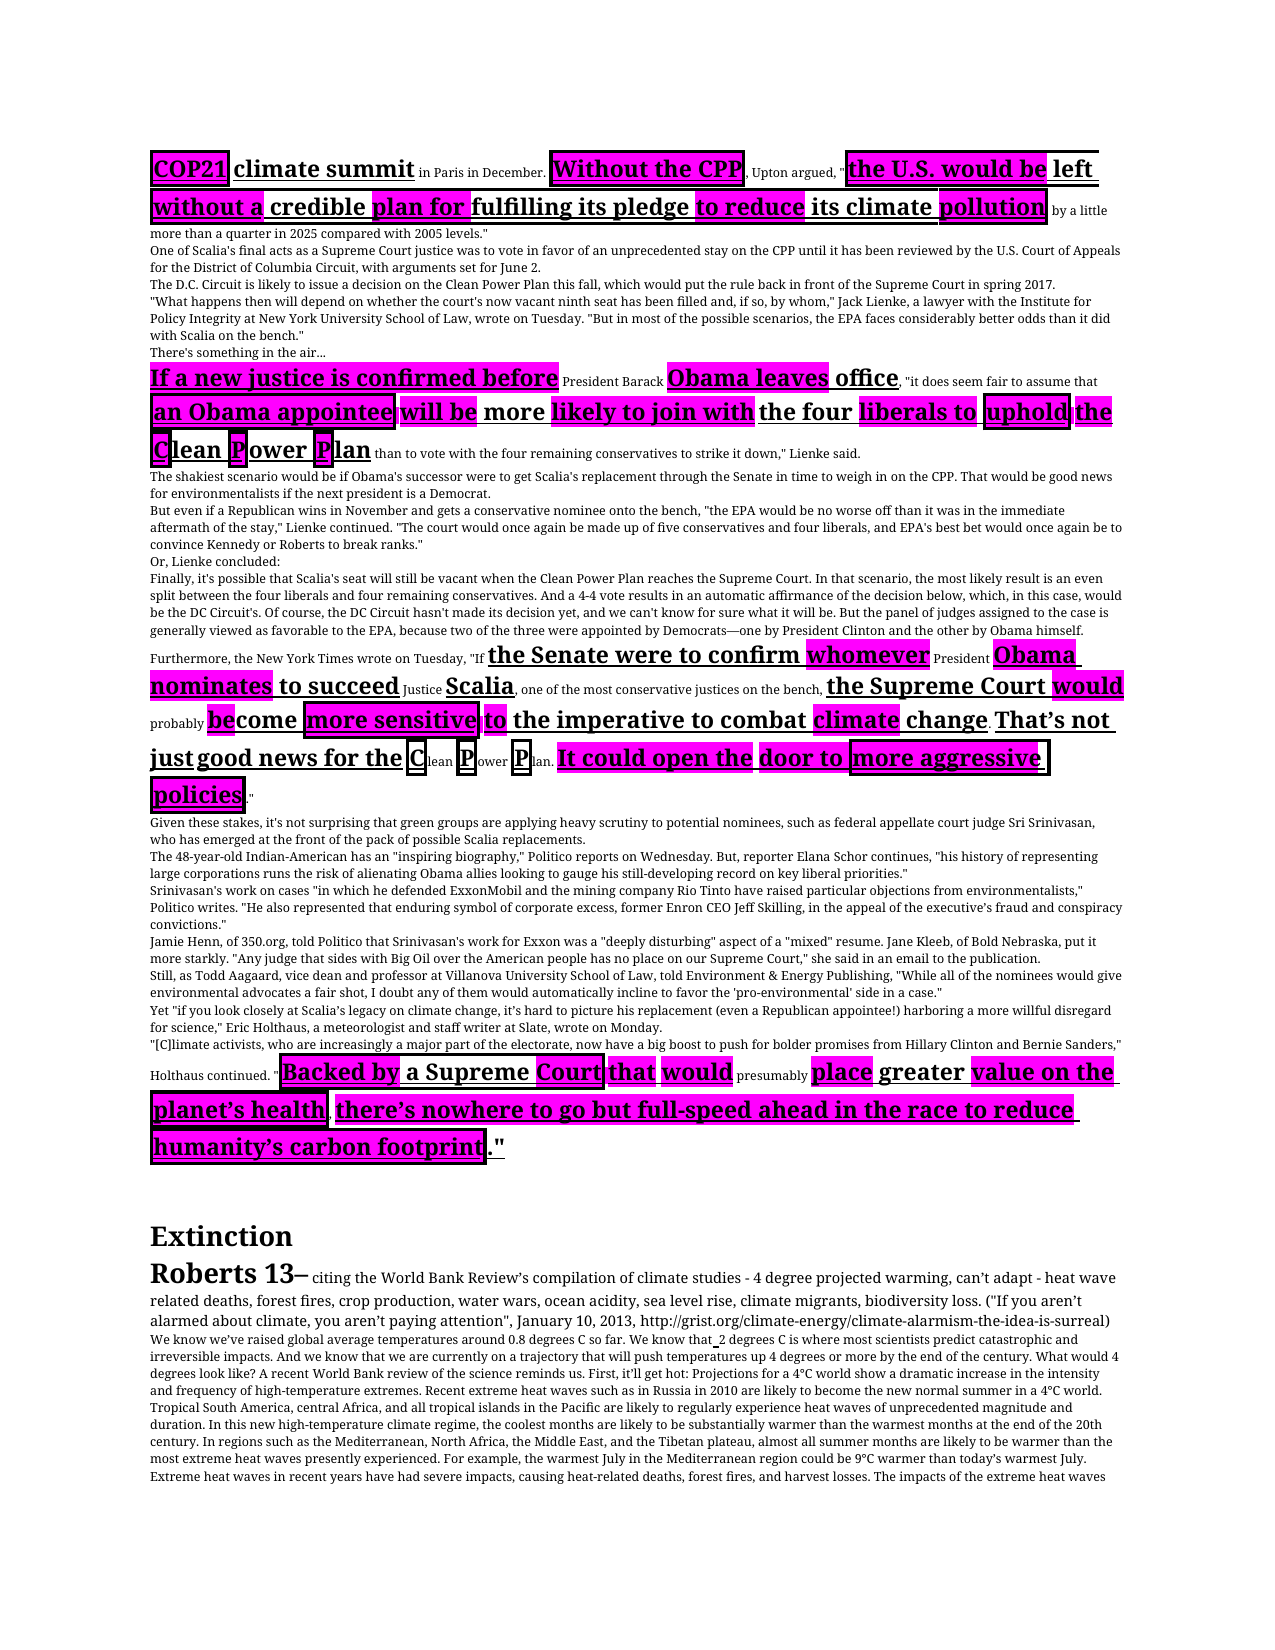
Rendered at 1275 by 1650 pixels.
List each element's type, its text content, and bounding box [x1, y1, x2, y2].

text But even if a Republican wins in November and gets a conservative nominee onto the bench, "the EPA would be no worse off than it was in the immediate aftermath of the stay," Lienke continued. "The court would once again be made up of five conservatives and four liberals, and EPA's best bet would once again be to convince Kennedy or Roberts to break ranks." [150, 502, 1125, 553]
text The shakiest scenario would be if Obama's successor were to get Scalia's replacement through the Senate in time to weigh in on the CPP. That would be good news for environmentalists if the next president is a Democrat. [150, 468, 1125, 502]
text Yet "if you look closely at Scalia’s legacy on climate change, it’s hard to picture his replacement (even a Republican appointee!) harboring a more willful disregard for science," Eric Holthaus, a meteorologist and staff writer at Slate, wrote on Monday. [150, 1002, 1125, 1036]
text One of Scalia's final acts as a Supreme Court justice was to vote in favor of an unprecedented stay on the CPP until it has been reviewed by the U.S. Court of Appeals for the District of Columbia Circuit, with arguments set for June 2. [150, 242, 1125, 276]
subtitle Extinction [150, 1217, 1125, 1254]
text Srinivasan's work on cases "in which he defended ExxonMobil and the mining company Rio Tinto have raised particular objections from environmentalists," Politico writes. "He also represented that enduring symbol of corporate excess, former Enron CEO Jeff Skilling, in the appeal of the executive’s fraud and conspiracy convictions." [150, 882, 1125, 933]
text Still, as Todd Aagaard, vice dean and professor at Villanova University School of Law, told Environment & Energy Publishing, "While all of the nominees would give environmental advocates a fair shot, I doubt any of them would automatically incline to favor the 'pro-environmental' side in a case." [150, 967, 1125, 1002]
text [150, 150, 1125, 242]
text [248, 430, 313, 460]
text Or, Lienke concluded: [150, 553, 1125, 570]
text "What happens then will depend on whether the court's now vacant ninth seat has been filled and, if so, by whom," Jack Lienke, a lawyer with the Institute for Policy Integrity at New York University School of Law, wrote on Tuesday. "But in most of the possible scenarios, the EPA faces considerably better odds than it did with Scalia on the bench." [150, 293, 1125, 344]
text The 48-year-old Indian-American has an "inspiring biography," Politico reports on Wednesday. But, reporter Elana Schor continues, "his history of representing large corporations runs the risk of alienating Obama allies looking to gauge his still-developing record on key liberal priorities." [150, 848, 1125, 882]
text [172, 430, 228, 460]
text Roberts 13– citing the World Bank Review’s compilation of climate studies - 4 degree projected warming, can’t adapt - heat wave related deaths, forest fires, crop production, water wars, ocean acidity, sea level rise, climate migrants, biodiversity loss. ("If you aren’t alarmed about climate, you aren’t paying attention", January 10, 2013, http://grist.org/climate-energy/climate-alarmism-the-idea-is-surreal) [150, 1254, 1125, 1331]
text Finally, it's possible that Scalia's seat will still be vacant when the Clean Power Plan reaches the Supreme Court. In that scenario, the most likely result is an even split between the four liberals and four remaining conservatives. And a 4-4 vote results in an automatic affirmance of the decision below, which, in this case, would be the DC Circuit's. Of course, the DC Circuit hasn't made its decision yet, and we can't know for sure what it will be. But the panel of judges assigned to the case is generally viewed as favorable to the EPA, because two of the three were appointed by Democrats—one by President Clinton and the other by Obama himself. [150, 570, 1125, 639]
text Furthermore, the New York Times wrote on Tuesday, "If the Senate were to confirm whomever President Obama nominates to succeed Justice Scalia, one of the most conservative justices on the bench, the Supreme Court would probably become more sensitive to the imperative to combat climate change. That’s not just good news for the Clean Power Plan. It could open the door to more aggressive policies." [150, 639, 1125, 814]
text If a new justice is confirmed before President Barack Obama leaves office, "it does seem fair to assume that an Obama appointee will be more likely to join with the four liberals to uphold the Clean Power Plan than to vote with the four remaining conservatives to strike it down," Lienke said. [334, 362, 1125, 468]
text Jamie Henn, of 350.org, told Politico that Srinivasan's work for Exxon was a "deeply disturbing" aspect of a "mixed" resume. Jane Kleeb, of Bold Nebraska, put it more starkly. "Any judge that sides with Big Oil over the American people has no place on our Supreme Court," she said in an email to the publication. [150, 933, 1125, 967]
text There's something in the air... [150, 344, 1125, 362]
text Given these stakes, it's not surprising that green groups are applying heavy scrutiny to potential nominees, such as federal appellate court judge Sri Srinivasan, who has emerged at the front of the pack of possible Scalia replacements. [150, 814, 1125, 848]
text The D.C. Circuit is likely to issue a decision on the Clean Power Plan this fall, which would put the rule back in front of the Supreme Court in spring 2017. [150, 276, 1125, 293]
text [150, 1331, 1125, 1485]
text "[C]limate activists, who are increasingly a major part of the electorate, now have a big boost to push for bolder promises from Hillary Clinton and Bernie Sanders," Holthaus continued. "Backed by a Supreme Court that would presumably place greater value on the planet’s health, there’s nowhere to go but full-speed ahead in the race to reduce humanity’s carbon footprint." [150, 1036, 1125, 1165]
